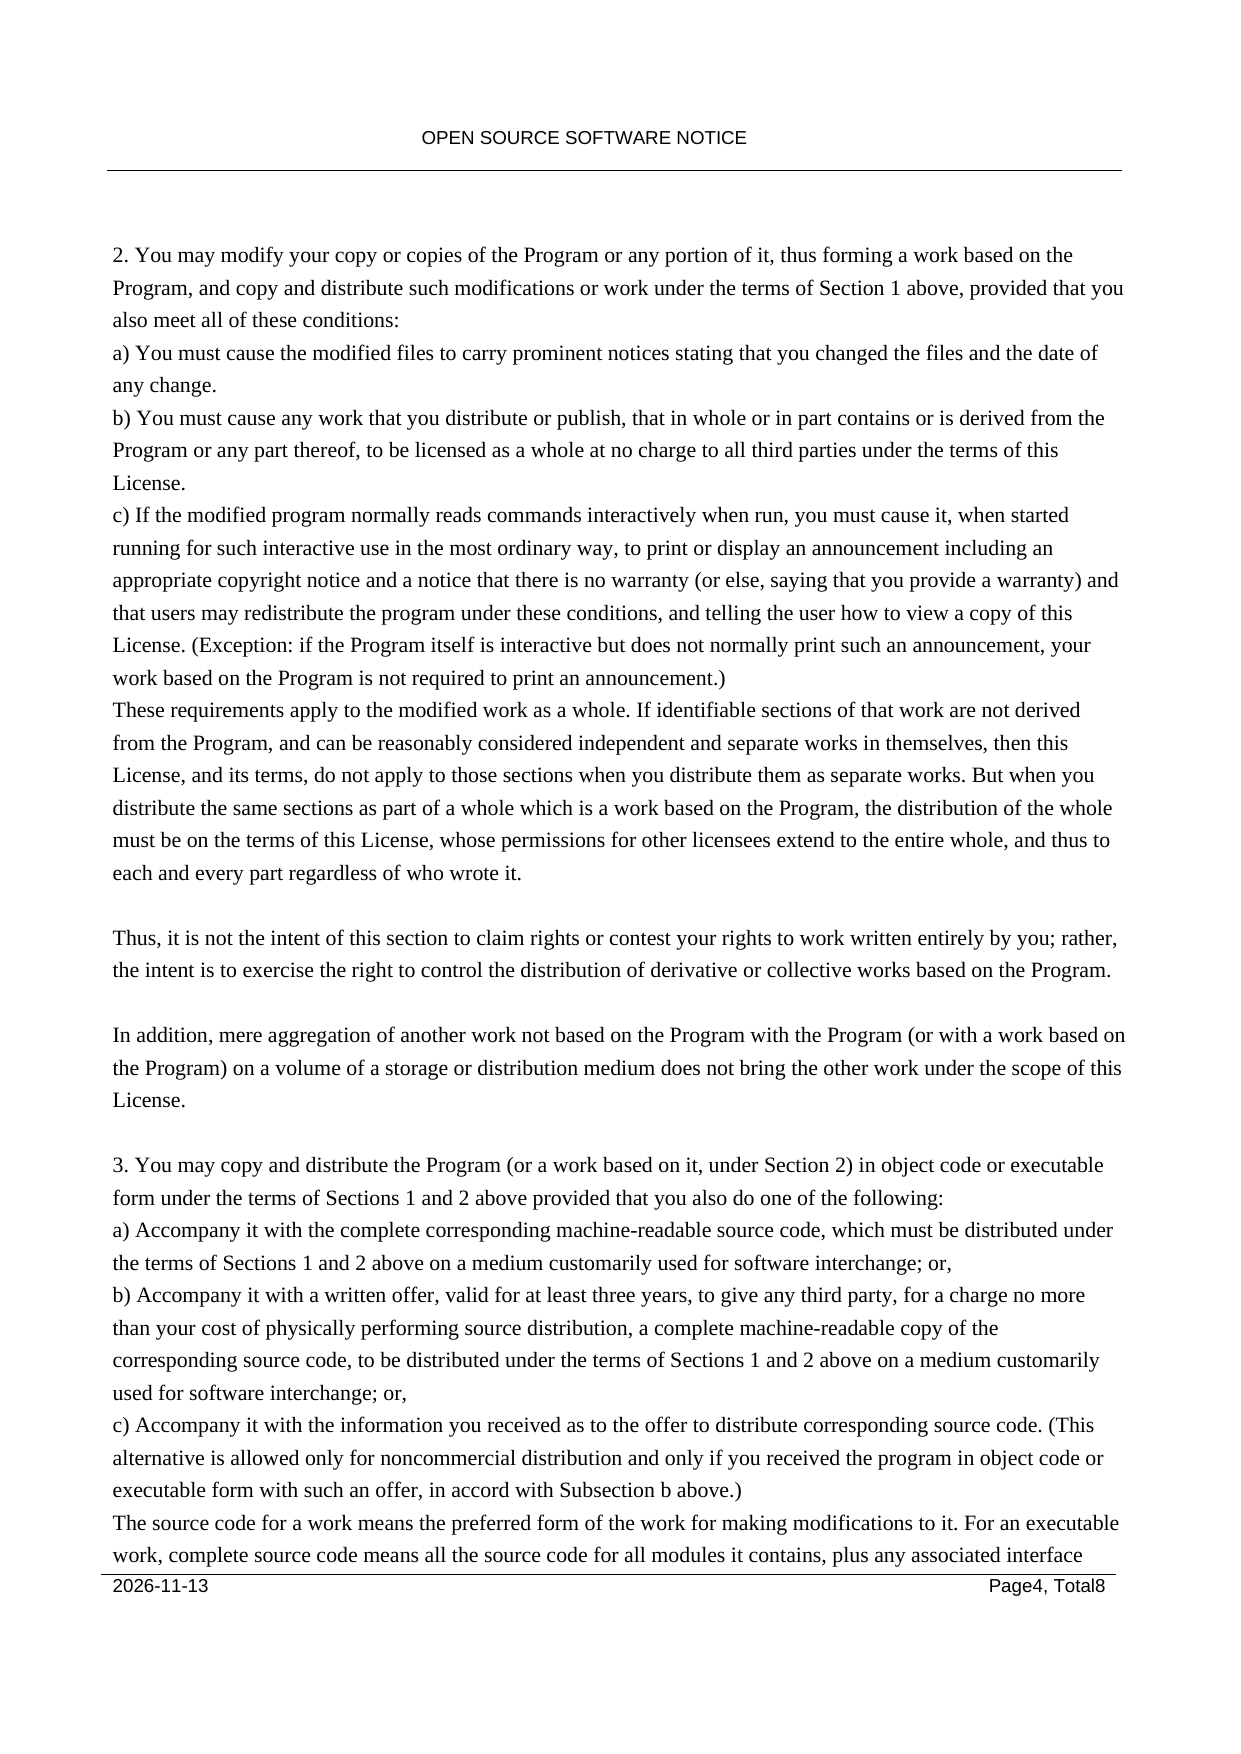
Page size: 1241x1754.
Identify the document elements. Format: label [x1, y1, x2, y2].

text [112, 206, 1128, 1571]
